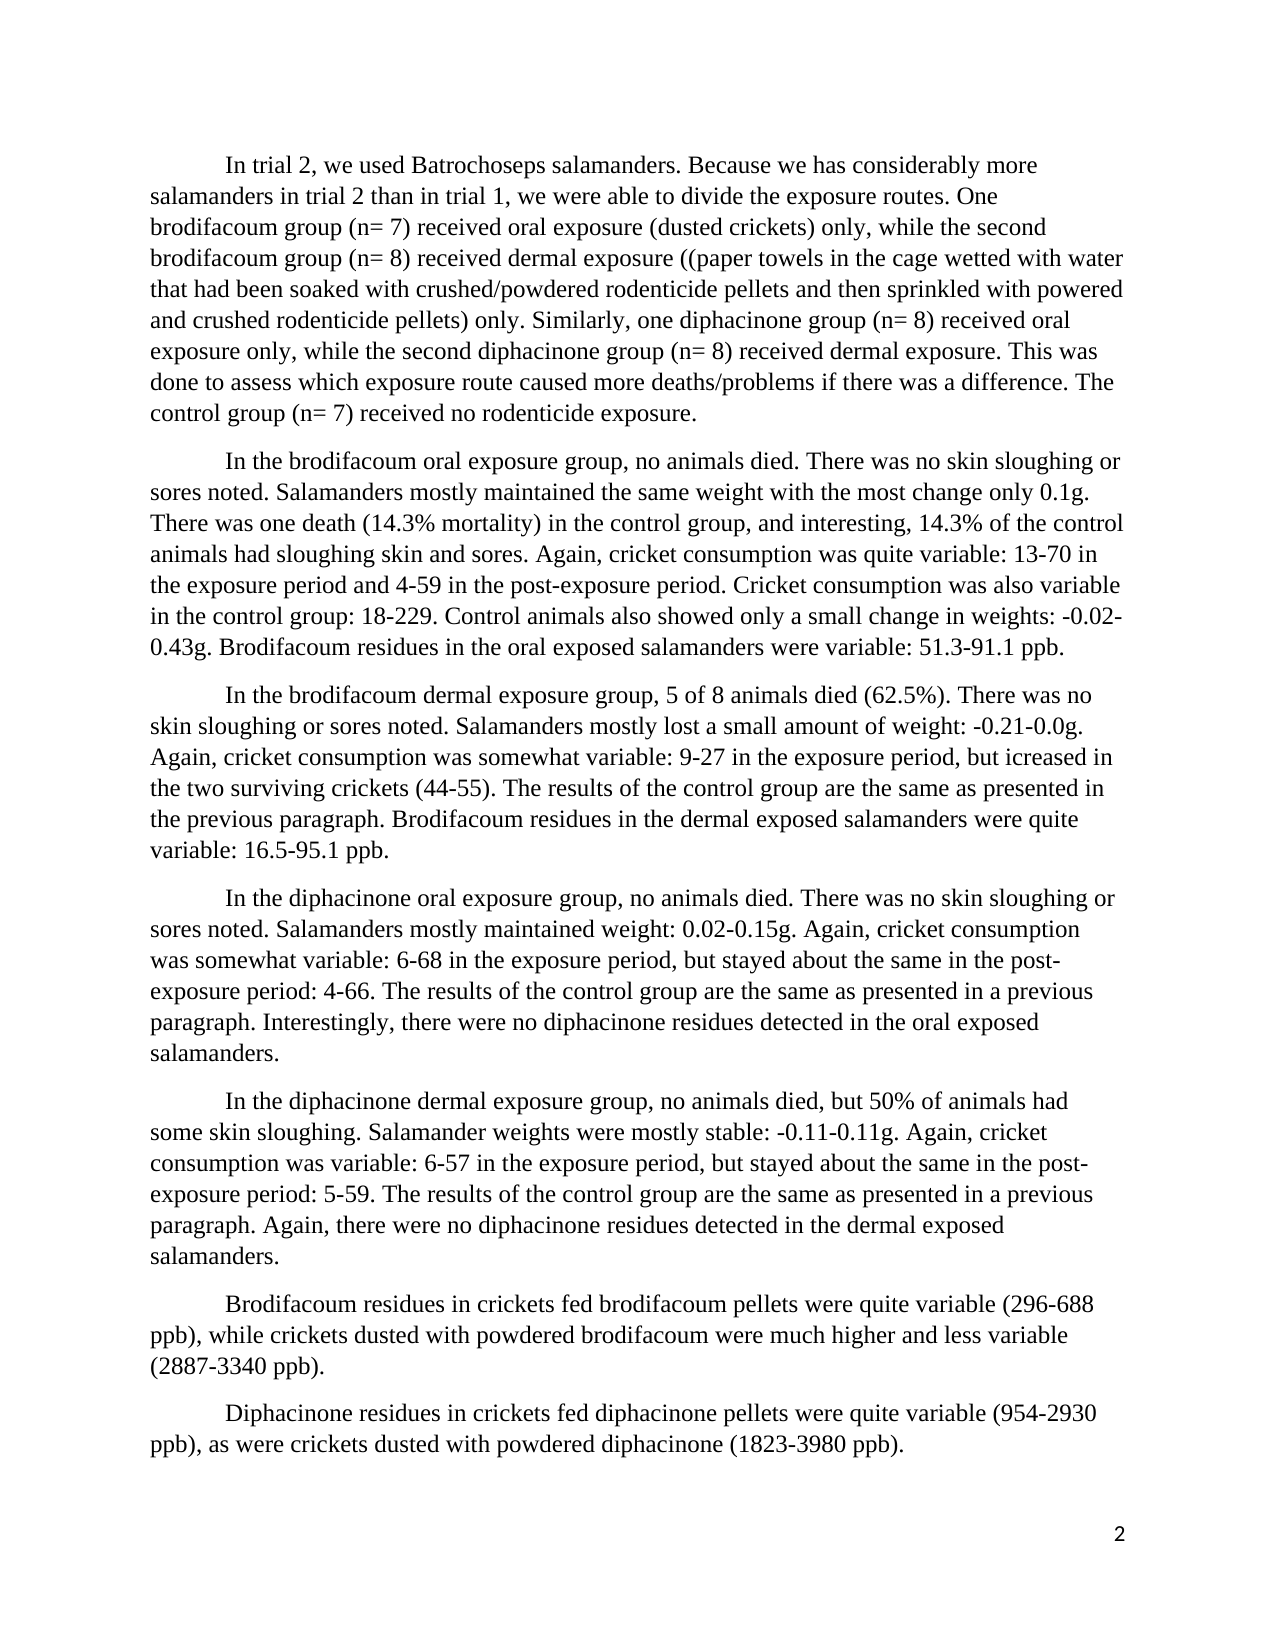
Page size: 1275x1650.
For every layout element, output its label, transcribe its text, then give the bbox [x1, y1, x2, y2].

text In the diphacinone dermal exposure group, no animals died, but 50% of animals had some skin sloughing. Salamander weights were mostly stable: -0.11-0.11g. Again, cricket consumption was variable: 6-57 in the exposure period, but stayed about the same in the post-exposure period: 5-59. The results of the control group are the same as presented in a previous paragraph. Again, there were no diphacinone residues detected in the dermal exposed salamanders. [150, 1086, 1125, 1270]
text In trial 2, we used Batrochoseps salamanders. Because we has considerably more salamanders in trial 2 than in trial 1, we were able to divide the exposure routes. One brodifacoum group (n= 7) received oral exposure (dusted crickets) only, while the second brodifacoum group (n= 8) received dermal exposure ((paper towels in the cage wetted with water that had been soaked with crushed/powdered rodenticide pellets and then sprinkled with powered and crushed rodenticide pellets) only. Similarly, one diphacinone group (n= 8) received oral exposure only, while the second diphacinone group (n= 8) received dermal exposure. This was done to assess which exposure route caused more deaths/problems if there was a difference. The control group (n= 7) received no rodenticide exposure. [150, 150, 1125, 427]
text In the diphacinone oral exposure group, no animals died. There was no skin sloughing or sores noted. Salamanders mostly maintained weight: 0.02-0.15g. Again, cricket consumption was somewhat variable: 6-68 in the exposure period, but stayed about the same in the post-exposure period: 4-66. The results of the control group are the same as presented in a previous paragraph. Interestingly, there were no diphacinone residues detected in the oral exposed salamanders. [150, 883, 1125, 1067]
text Diphacinone residues in crickets fed diphacinone pellets were quite variable (954-2930 ppb), as were crickets dusted with powdered diphacinone (1823-3980 ppb). [150, 1398, 1125, 1458]
text Brodifacoum residues in crickets fed brodifacoum pellets were quite variable (296-688 ppb), while crickets dusted with powdered brodifacoum were much higher and less variable (2887-3340 ppb). [150, 1289, 1125, 1379]
text In the brodifacoum oral exposure group, no animals died. There was no skin sloughing or sores noted. Salamanders mostly maintained the same weight with the most change only 0.1g. There was one death (14.3% mortality) in the control group, and interesting, 14.3% of the control animals had sloughing skin and sores. Again, cricket consumption was quite variable: 13-70 in the exposure period and 4-59 in the post-exposure period. Cricket consumption was also variable in the control group: 18-229. Control animals also showed only a small change in weights: -0.02-0.43g. Brodifacoum residues in the oral exposed salamanders were variable: 51.3-91.1 ppb. [150, 446, 1125, 661]
text In the brodifacoum dermal exposure group, 5 of 8 animals died (62.5%). There was no skin sloughing or sores noted. Salamanders mostly lost a small amount of weight: -0.21-0.0g. Again, cricket consumption was somewhat variable: 9-27 in the exposure period, but icreased in the two surviving crickets (44-55). The results of the control group are the same as presented in the previous paragraph. Brodifacoum residues in the dermal exposed salamanders were quite variable: 16.5-95.1 ppb. [150, 680, 1125, 864]
